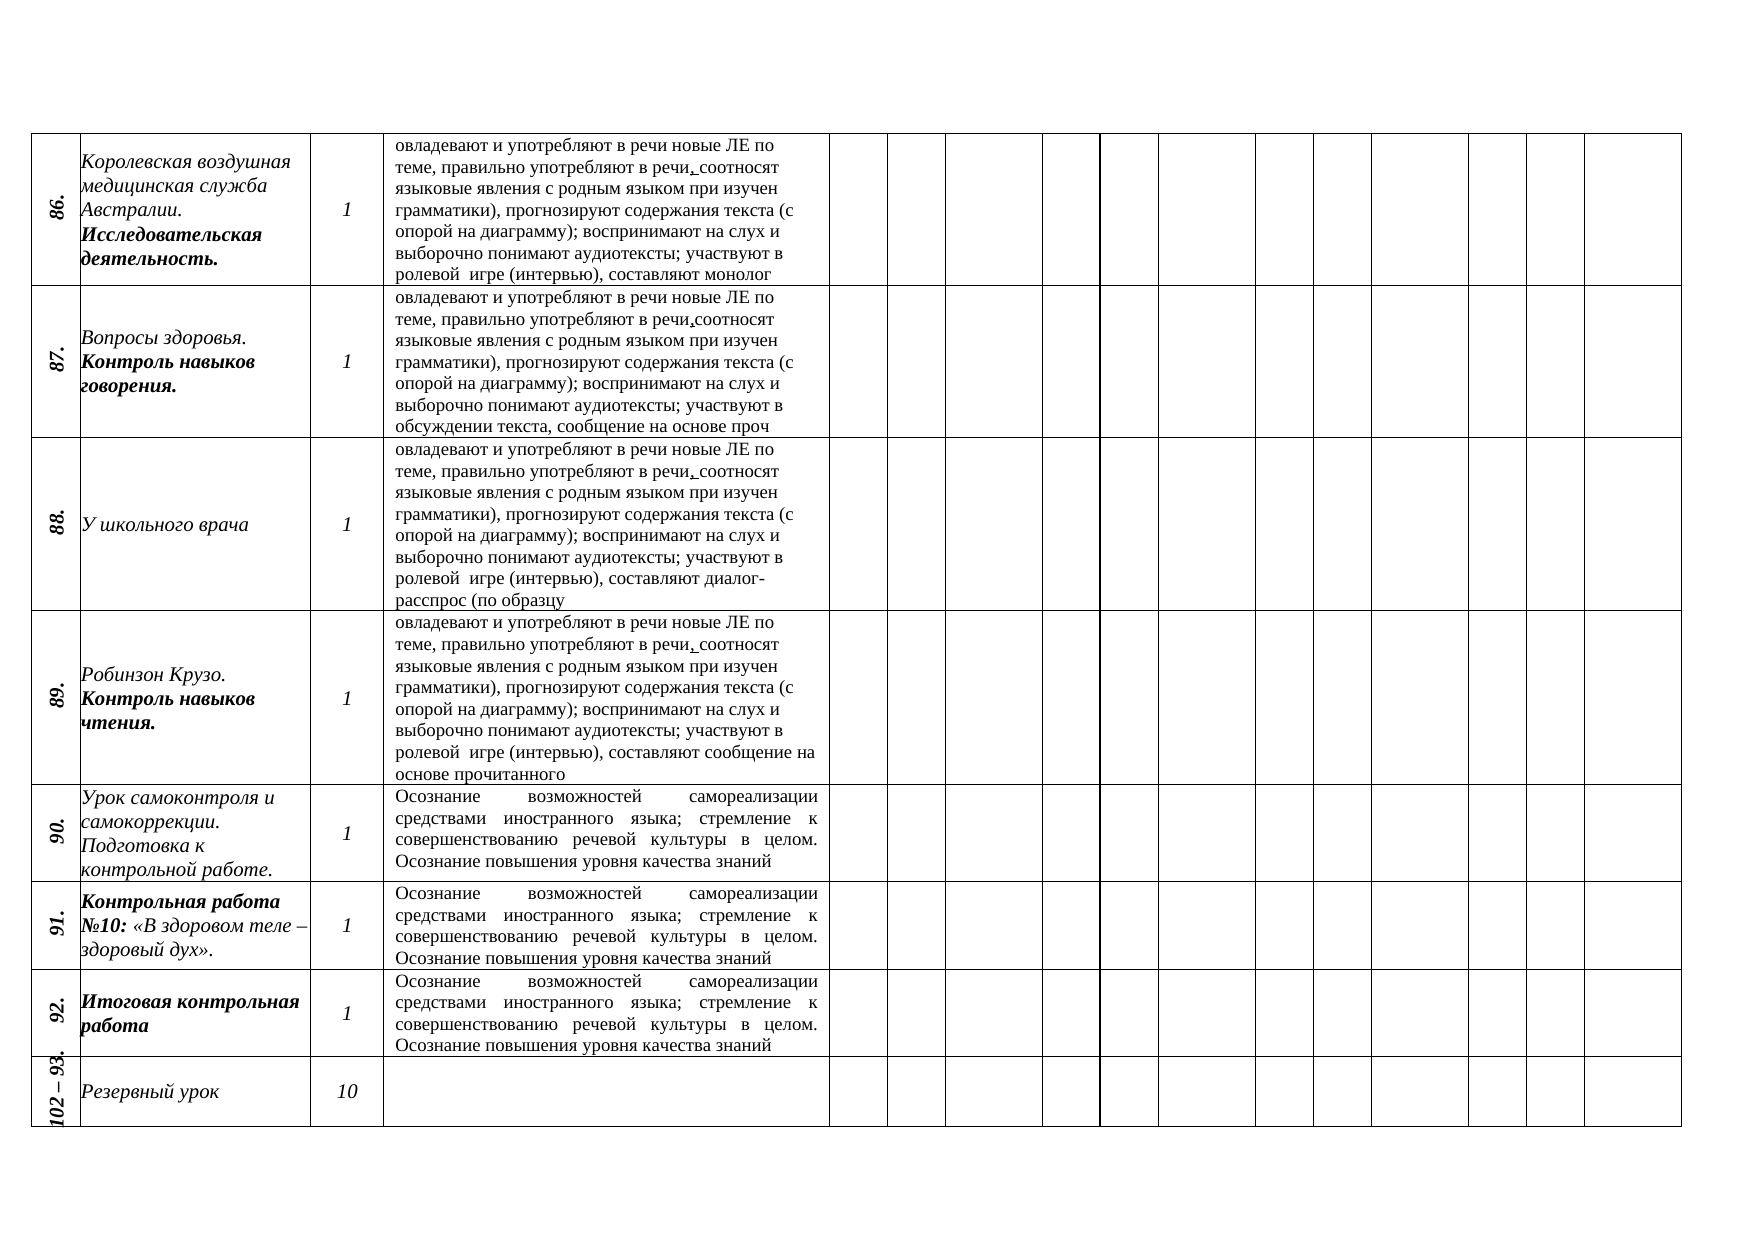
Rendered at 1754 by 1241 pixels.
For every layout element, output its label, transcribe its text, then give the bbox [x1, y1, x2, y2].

table_cell [1527, 970, 1584, 1056]
table_cell Контрольная работа №10: «В здоровом теле – здоровый дух». [81, 882, 310, 968]
table_cell [1101, 286, 1158, 437]
table_cell [1043, 882, 1099, 968]
table_cell Итоговая контрольная работа [81, 970, 310, 1056]
table_cell [1527, 286, 1584, 437]
table_cell [1256, 286, 1313, 437]
table_cell [1585, 970, 1681, 1056]
table_cell [1101, 882, 1158, 968]
table_cell [946, 970, 1042, 1056]
table_cell [1043, 134, 1099, 285]
table_cell [1314, 882, 1371, 968]
table_cell [888, 286, 945, 437]
table_cell [888, 785, 945, 881]
table_cell [1372, 882, 1468, 968]
table_cell [1043, 438, 1099, 610]
table_cell [1101, 611, 1158, 784]
table_cell 92. [32, 970, 80, 1056]
table_cell Робинзон Крузо. Контроль навыков чтения. [81, 611, 310, 784]
table_cell Королевская воздушная медицинская служба Австралии. Исследовательская деятельность. [81, 134, 310, 285]
table_cell [1585, 611, 1681, 784]
table_cell 88. [32, 438, 80, 610]
table_cell [1159, 970, 1255, 1056]
table_cell [1585, 1057, 1681, 1126]
table_cell [830, 970, 887, 1056]
table_cell 10 [311, 1057, 383, 1126]
table_cell [1256, 134, 1313, 285]
table_cell [1527, 438, 1584, 610]
table_cell Резервный урок [81, 1057, 310, 1126]
table_cell [1372, 1057, 1468, 1126]
table_cell [1469, 970, 1526, 1056]
table_cell [830, 882, 887, 968]
table_cell [1469, 611, 1526, 784]
table_cell [946, 286, 1042, 437]
table_cell [1101, 1057, 1158, 1126]
table_cell [1256, 970, 1313, 1056]
table_cell 1 [311, 970, 383, 1056]
table_cell [1469, 134, 1526, 285]
table_cell [1043, 611, 1099, 784]
table_cell [1043, 1057, 1099, 1126]
table_cell овладевают и употребляют в речи новые ЛЕ по теме, правильно употребляют в речи, соотносят языковые явления с родным языком при изучен грамматики), прогнозируют содержания текста (с опорой на диаграмму); воспринимают на слух и выборочно понимают аудиотексты; участвуют в ролевой игре (интервью), составляют монолог [384, 134, 829, 285]
table_cell 1 [311, 785, 383, 881]
table_cell [1527, 611, 1584, 784]
table_cell овладевают и употребляют в речи новые ЛЕ по теме, правильно употребляют в речи, соотносят языковые явления с родным языком при изучен грамматики), прогнозируют содержания текста (с опорой на диаграмму); воспринимают на слух и выборочно понимают аудиотексты; участвуют в ролевой игре (интервью), составляют сообщение на основе прочитанного [384, 611, 829, 784]
table_cell [1043, 785, 1099, 881]
table_cell Осознание возможностей самореализации средствами иностранного языка; стремление к совершенствованию речевой культуры в целом. Осознание повышения уровня качества знаний [384, 970, 829, 1056]
table_cell [1372, 438, 1468, 610]
table_cell [1527, 1057, 1584, 1126]
table_cell Вопросы здоровья. Контроль навыков говорения. [81, 286, 310, 437]
table_cell [1314, 1057, 1371, 1126]
table_cell [946, 882, 1042, 968]
table_cell [1159, 438, 1255, 610]
table_cell [1527, 134, 1584, 285]
table_cell [1372, 611, 1468, 784]
table_cell [1585, 785, 1681, 881]
table_cell [888, 134, 945, 285]
table_cell овладевают и употребляют в речи новые ЛЕ по теме, правильно употребляют в речи, соотносят языковые явления с родным языком при изучен грамматики), прогнозируют содержания текста (с опорой на диаграмму); воспринимают на слух и выборочно понимают аудиотексты; участвуют в ролевой игре (интервью), составляют диалог-расспрос (по образцу [384, 438, 829, 610]
table_cell [1314, 970, 1371, 1056]
table_cell [1314, 438, 1371, 610]
table_cell [1101, 970, 1158, 1056]
table_cell [1101, 134, 1158, 285]
table_cell [1372, 785, 1468, 881]
table_cell [1585, 286, 1681, 437]
table_cell [1469, 438, 1526, 610]
table_cell [888, 882, 945, 968]
table_cell 89. [32, 611, 80, 784]
table_cell [1469, 1057, 1526, 1126]
table_cell [888, 438, 945, 610]
table_cell [1101, 785, 1158, 881]
table_cell 1 [311, 882, 383, 968]
table_cell [1256, 438, 1313, 610]
table_cell [830, 286, 887, 437]
table_cell 87. [32, 286, 80, 437]
table_cell 1 [311, 134, 383, 285]
table_cell [1256, 785, 1313, 881]
table_cell овладевают и употребляют в речи новые ЛЕ по теме, правильно употребляют в речи,соотносят языковые явления с родным языком при изучен грамматики), прогнозируют содержания текста (с опорой на диаграмму); воспринимают на слух и выборочно понимают аудиотексты; участвуют в обсуждении текста, сообщение на основе проч [384, 286, 829, 437]
table_cell [1314, 611, 1371, 784]
table_cell [1159, 286, 1255, 437]
table_cell [1159, 134, 1255, 285]
table_cell [1469, 286, 1526, 437]
table_cell [1585, 882, 1681, 968]
table_cell 1 [311, 286, 383, 437]
table_cell [1159, 882, 1255, 968]
table_cell [946, 438, 1042, 610]
table_cell [1469, 785, 1526, 881]
table_cell [1101, 438, 1158, 610]
table_cell 90. [32, 785, 80, 881]
table_cell [1159, 1057, 1255, 1126]
table_cell [946, 611, 1042, 784]
table_cell [1527, 882, 1584, 968]
table_cell [888, 1057, 945, 1126]
table_cell [1256, 1057, 1313, 1126]
table_cell [1043, 286, 1099, 437]
table_cell [1159, 785, 1255, 881]
table_cell [1043, 970, 1099, 1056]
table_cell [1585, 134, 1681, 285]
table_cell [830, 134, 887, 285]
table_cell [1372, 286, 1468, 437]
table_cell 1 [311, 611, 383, 784]
table_cell [946, 785, 1042, 881]
table_cell 102 – 93. [32, 1057, 80, 1126]
table_cell [1314, 134, 1371, 285]
table_cell [946, 134, 1042, 285]
table_cell [888, 611, 945, 784]
table_cell [830, 1057, 887, 1126]
table_cell [1159, 611, 1255, 784]
table_cell [1469, 882, 1526, 968]
table_cell 1 [311, 438, 383, 610]
table_cell [830, 785, 887, 881]
table_cell Осознание возможностей самореализации средствами иностранного языка; стремление к совершенствованию речевой культуры в целом. Осознание повышения уровня качества знаний [384, 785, 829, 881]
table_cell [830, 611, 887, 784]
table_cell У школьного врача [81, 438, 310, 610]
table_cell [1314, 286, 1371, 437]
table_cell [1256, 611, 1313, 784]
table_cell [1372, 970, 1468, 1056]
table_cell [1314, 785, 1371, 881]
table_cell Осознание возможностей самореализации средствами иностранного языка; стремление к совершенствованию речевой культуры в целом. Осознание повышения уровня качества знаний [384, 882, 829, 968]
table_cell [1256, 882, 1313, 968]
table_cell [830, 438, 887, 610]
table_cell [384, 1057, 829, 1126]
table_cell [946, 1057, 1042, 1126]
table_cell 86. [32, 134, 80, 285]
table_cell [1527, 785, 1584, 881]
table_cell [1585, 438, 1681, 610]
table_cell [888, 970, 945, 1056]
table_cell [1372, 134, 1468, 285]
table_cell Урок самоконтроля и самокоррекции. Подготовка к контрольной работе. [81, 785, 310, 881]
table_cell 91. [32, 882, 80, 968]
